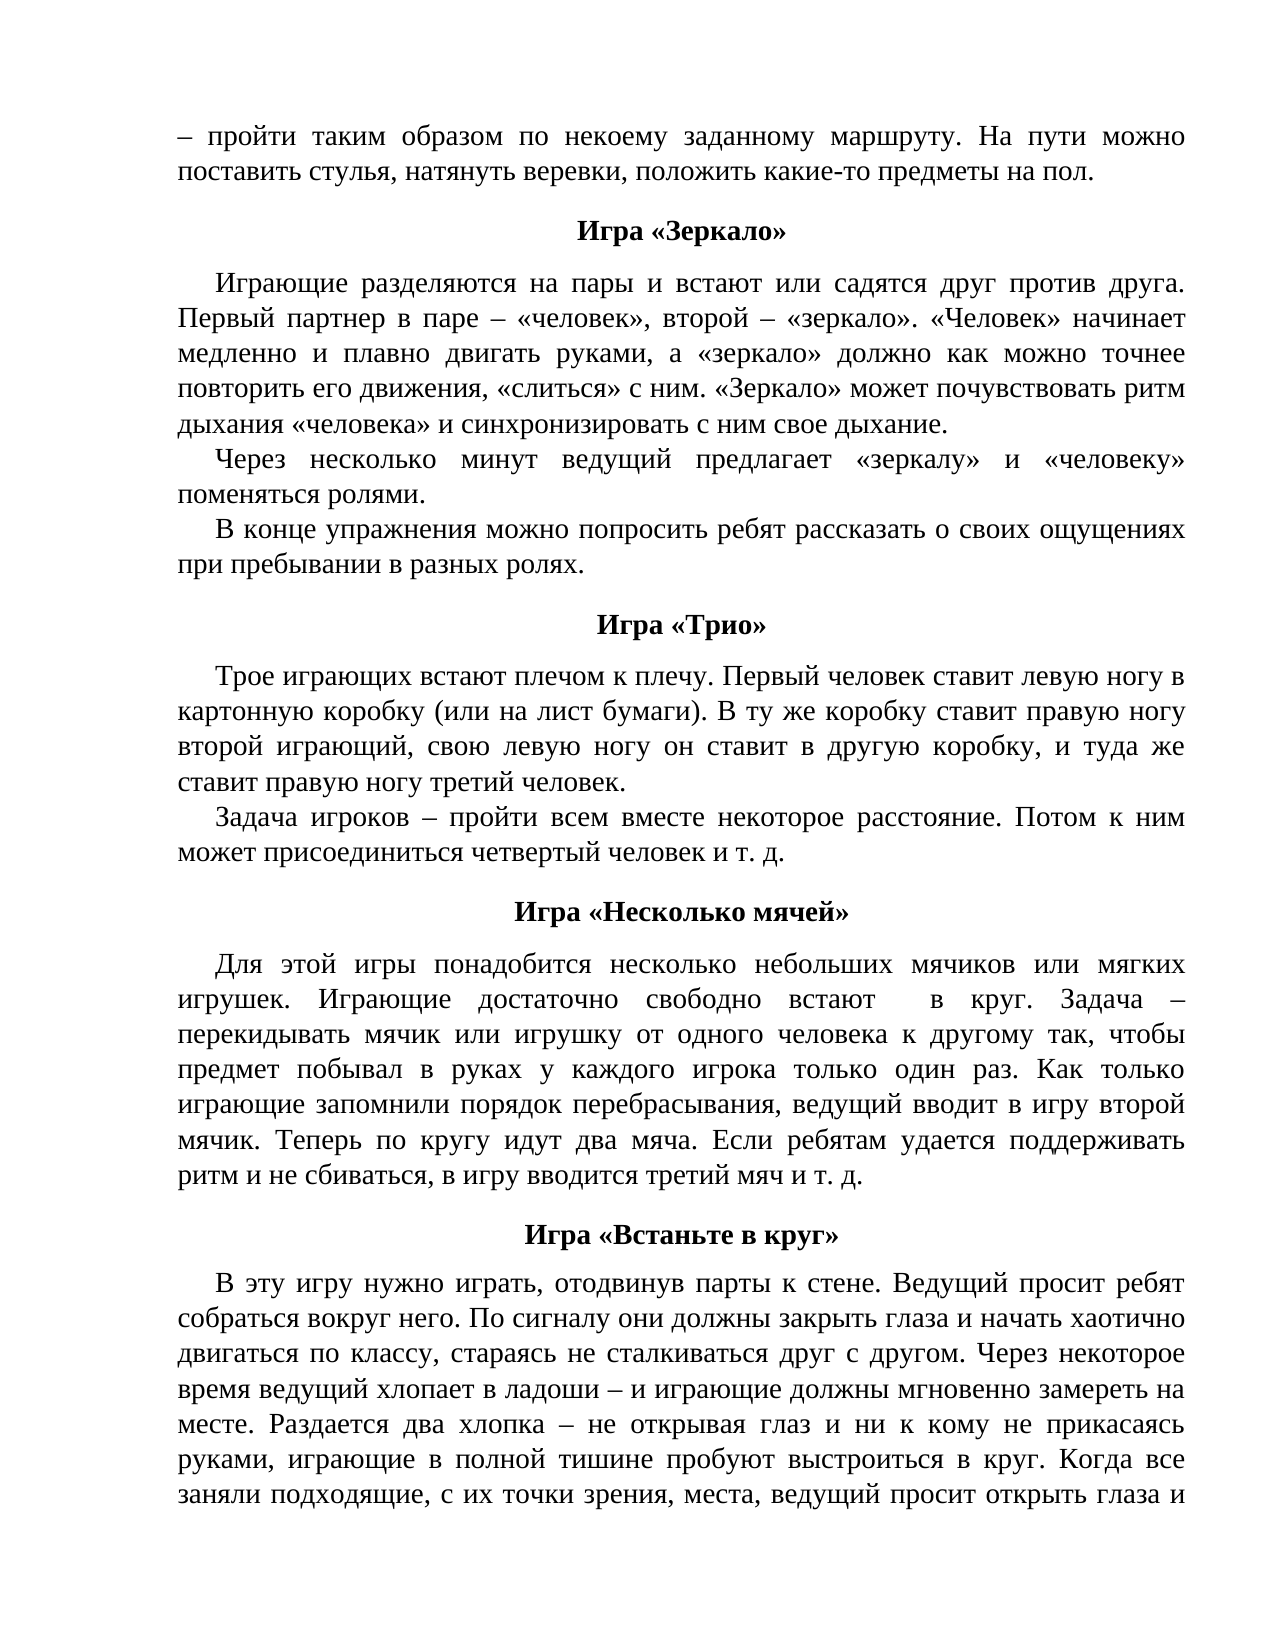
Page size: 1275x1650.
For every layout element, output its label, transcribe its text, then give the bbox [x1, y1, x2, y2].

text Игра «Встаньте в круг» [177, 1217, 1186, 1251]
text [177, 118, 1186, 187]
text Игра «Трио» [177, 607, 1186, 640]
text В конце упражнения можно попросить ребят рассказать о своих ощущениях при пребывании в разных ролях. [177, 511, 1186, 580]
text Игра «Зеркало» [177, 213, 1186, 247]
text Для этой игры понадобится несколько небольших мячиков или мягких игрушек. Играющие достаточно свободно встают в круг. Задача – перекидывать мячик или игрушку от одного человека к другому так, чтобы предмет побывал в руках у каждого игрока только один раз. Как только играющие запомнили порядок перебрасывания, ведущий вводит в игру второй мячик. Теперь по кругу идут два мяча. Если ребятам удается поддерживать ритм и не сбиваться, в игру вводится третий мяч и т. д. [177, 946, 1186, 1191]
text Задача игроков – пройти всем вместе некоторое расстояние. Потом к ним может присоединиться четвертый человек и т. д. [177, 799, 1186, 868]
text Игра «Несколько мячей» [177, 894, 1186, 928]
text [177, 1265, 1186, 1510]
text Трое играющих встают плечом к плечу. Первый человек ставит левую ногу в картонную коробку (или на лист бумаги). В ту же коробку ставит правую ногу второй играющий, свою левую ногу он ставит в другую коробку, и туда же ставит правую ногу третий человек. [177, 658, 1186, 797]
text Играющие разделяются на пары и встают или садятся друг против друга. Первый партнер в паре – «человек», второй – «зеркало». «Человек» начинает медленно и плавно двигать руками, а «зеркало» должно как можно точнее повторить его движения, «слиться» с ним. «Зеркало» может почувствовать ритм дыхания «человека» и синхронизировать с ним свое дыхание. [177, 265, 1186, 439]
text Через несколько минут ведущий предлагает «зеркалу» и «человеку» поменяться ролями. [177, 441, 1186, 510]
